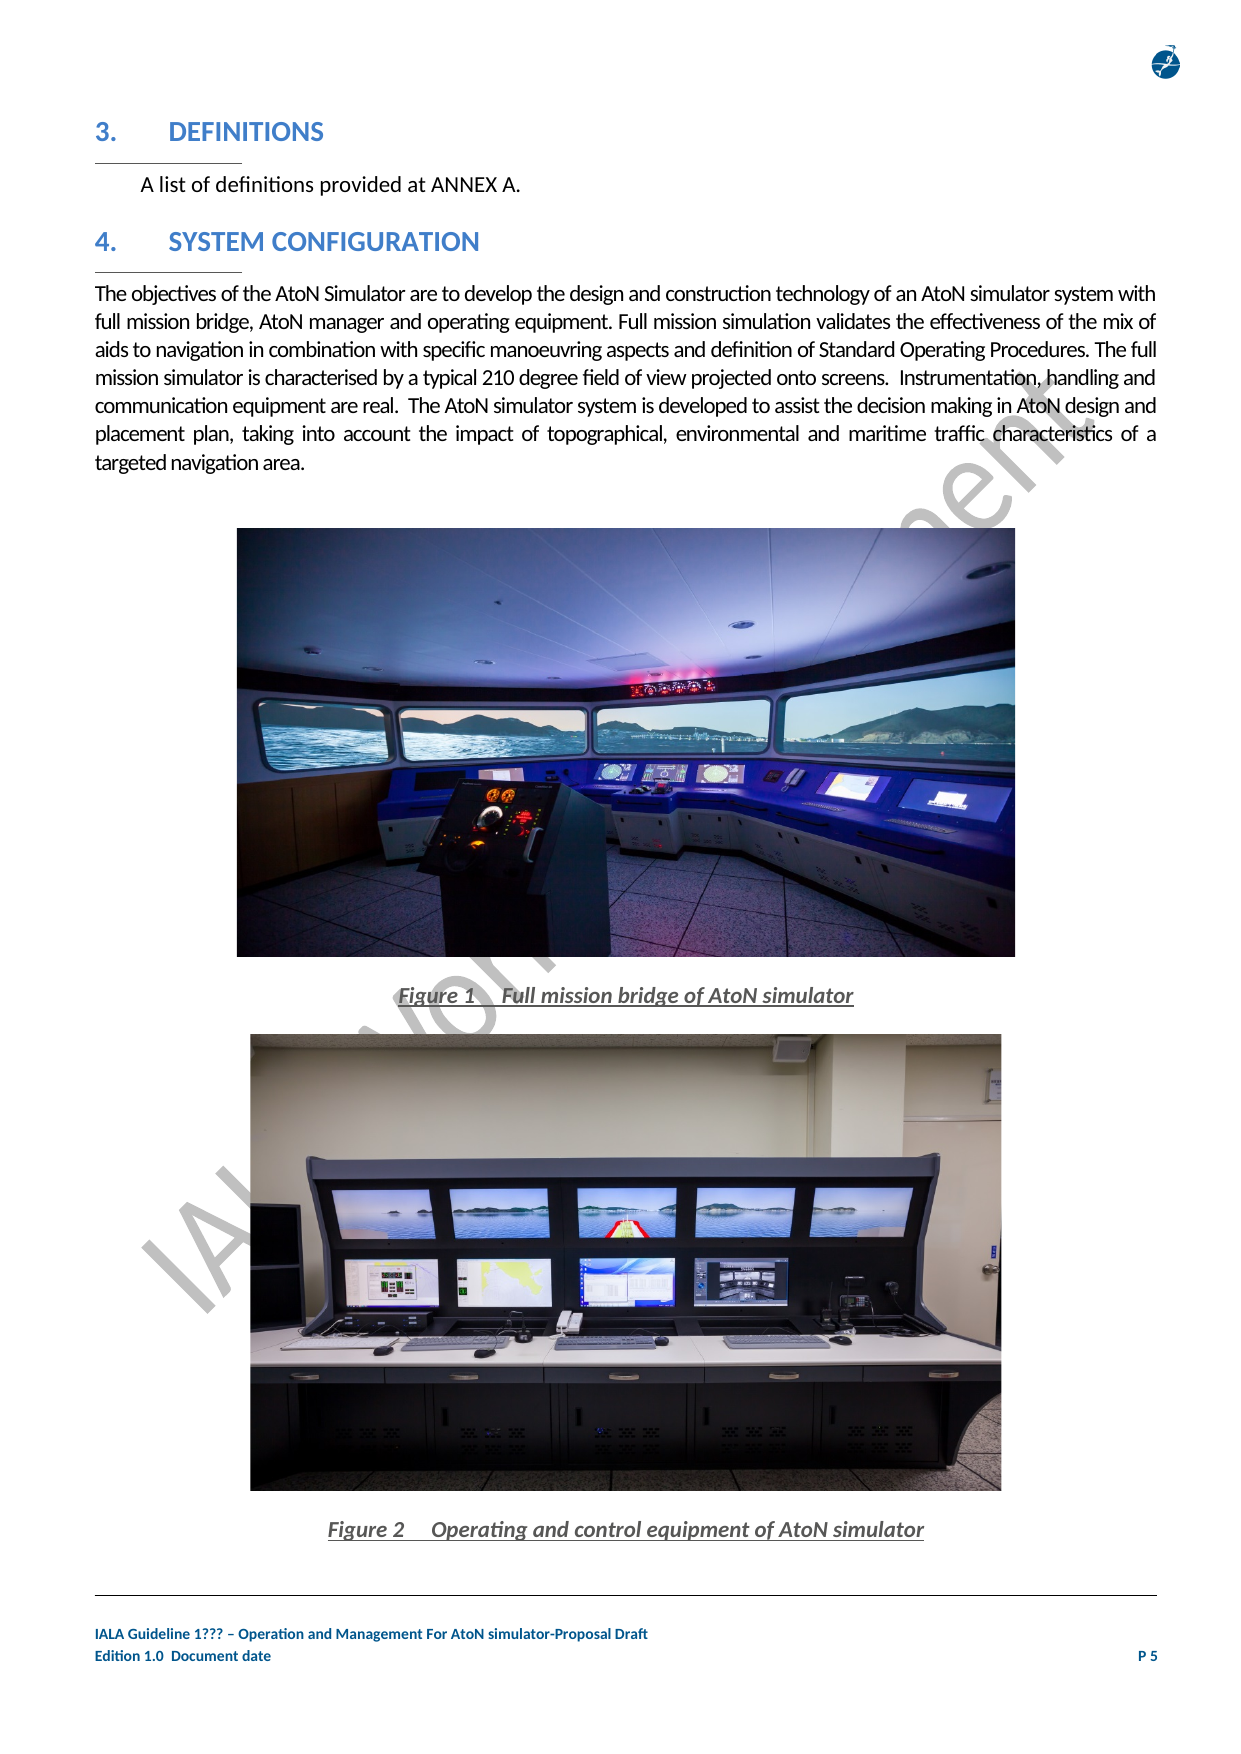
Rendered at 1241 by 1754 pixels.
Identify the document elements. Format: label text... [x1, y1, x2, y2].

text A list of definitions provided at ANNEX A. [94, 170, 1157, 198]
text The objectives of the AtoN Simulator are to develop the design and construction technology of an AtoN simulator system with full mission bridge, AtoN manager and operating equipment. Full mission simulation validates the effectiveness of the mix of aids to navigation in combination with specific manoeuvring aspects and definition of Standard Operating Procedures. The full mission simulator is characterised by a typical 210 degree field of view projected onto screens. Instrumentation, handling and communication equipment are real. The AtoN simulator system is developed to assist the decision making in AtoN design and placement plan, taking into account the impact of topographical, environmental and maritime traffic characteristics of a targeted navigation area. [94, 279, 1157, 476]
picture [1120, 0, 1239, 114]
text Full mission bridge of AtoN simulator [94, 981, 1157, 1009]
text Operating and control equipment of AtoN simulator [94, 1516, 1157, 1544]
picture [250, 1034, 1002, 1491]
subtitle DEFINITIONS [94, 113, 1157, 149]
picture [236, 528, 1016, 957]
subtitle SYSTEM CONFIGURATION [94, 223, 1157, 259]
